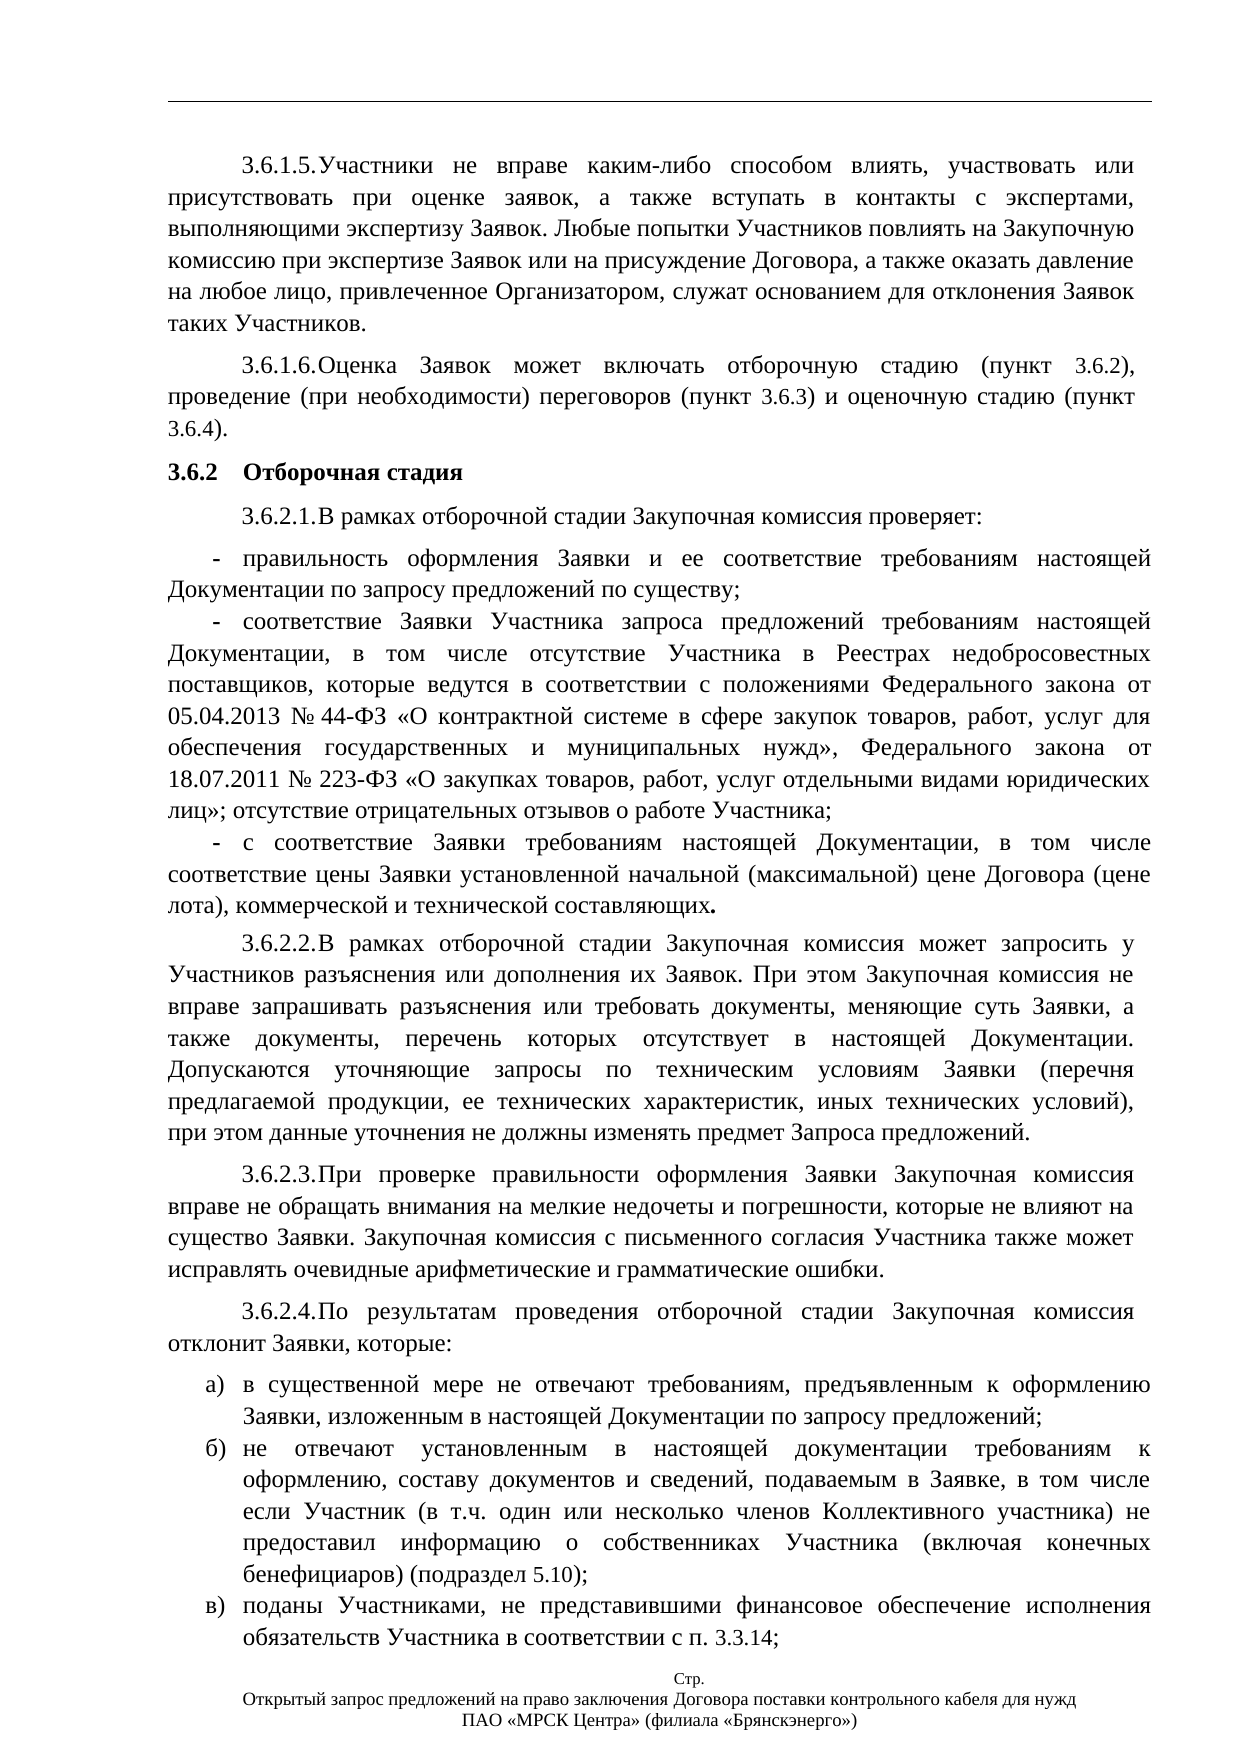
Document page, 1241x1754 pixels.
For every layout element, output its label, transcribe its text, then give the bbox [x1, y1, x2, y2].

list В рамках отборочной стадии Закупочная комиссия может запросить у Участников разъяснения или дополнения их Заявок. При этом Закупочная комиссия не вправе запрашивать разъяснения или требовать документы, меняющие суть Заявки, а также документы, перечень которых отсутствует в настоящей Документации. Допускаются уточняющие запросы по техническим условиям Заявки (перечня предлагаемой продукции, ее технических характеристик, иных технических условий), при этом данные уточнения не должны изменять предмет Запроса предложений. [168, 928, 1135, 1146]
list По результатам проведения отборочной стадии Закупочная комиссия отклонит Заявки, которые: [168, 1296, 1135, 1356]
list При проверке правильности оформления Заявки Закупочная комиссия вправе не обращать внимания на мелкие недочеты и погрешности, которые не влияют на существо Заявки. Закупочная комиссия с письменного согласия Участника также может исправлять очевидные арифметические и грамматические ошибки. [168, 1159, 1135, 1283]
list Участники не вправе каким-либо способом влиять, участвовать или присутствовать при оценке заявок, а также вступать в контакты с экспертами, выполняющими экспертизу Заявок. Любые попытки Участников повлиять на Закупочную комиссию при экспертизе Заявок или на присуждение Договора, а также оказать давление на любое лицо, привлеченное Организатором, служат основанием для отклонения Заявок таких Участников. [168, 150, 1135, 337]
list В рамках отборочной стадии Закупочная комиссия проверяет: [168, 501, 1135, 530]
list соответствие Заявки Участника запроса предложений требованиям настоящей Документации, в том числе отсутствие Участника в Реестрах недобросовестных поставщиков, которые ведутся в соответствии с положениями Федерального закона от 05.04.2013 № 44-ФЗ «О контрактной системе в сфере закупок товаров, работ, услуг для обеспечения государственных и муниципальных нужд», Федерального закона от 18.07.2011 № 223-ФЗ «О закупках товаров, работ, услуг отдельными видами юридических лиц»; отсутствие отрицательных отзывов о работе Участника; [168, 606, 1152, 824]
list Оценка Заявок может включать отборочную стадию (пункт 3.6.2), проведение (при необходимости) переговоров (пункт 3.6.3) и оценочную стадию (пункт 3.6.4). [168, 350, 1135, 442]
list не отвечают установленным в настоящей документации требованиям к оформлению, составу документов и сведений, подаваемым в Заявке, в том числе если Участник (в т.ч. один или несколько членов Коллективного участника) не предоставил информацию о собственниках Участника (включая конечных бенефициаров) (подраздел 5.10); [205, 1433, 1152, 1588]
list правильность оформления Заявки и ее соответствие требованиям настоящей Документации по запросу предложений по существу; [168, 543, 1152, 603]
subtitle Отборочная стадия [168, 457, 1152, 486]
list с соответствие Заявки требованиям настоящей Документации, в том числе соответствие цены Заявки установленной начальной (максимальной) цене Договора (цене лота), коммерческой и технической составляющих. [168, 827, 1152, 919]
list в существенной мере не отвечают требованиям, предъявленным к оформлению Заявки, изложенным в настоящей Документации по запросу предложений; [205, 1369, 1152, 1430]
list поданы Участниками, не представившими финансовое обеспечение исполнения обязательств Участника в соответствии с п. 3.3.14; [205, 1591, 1152, 1651]
